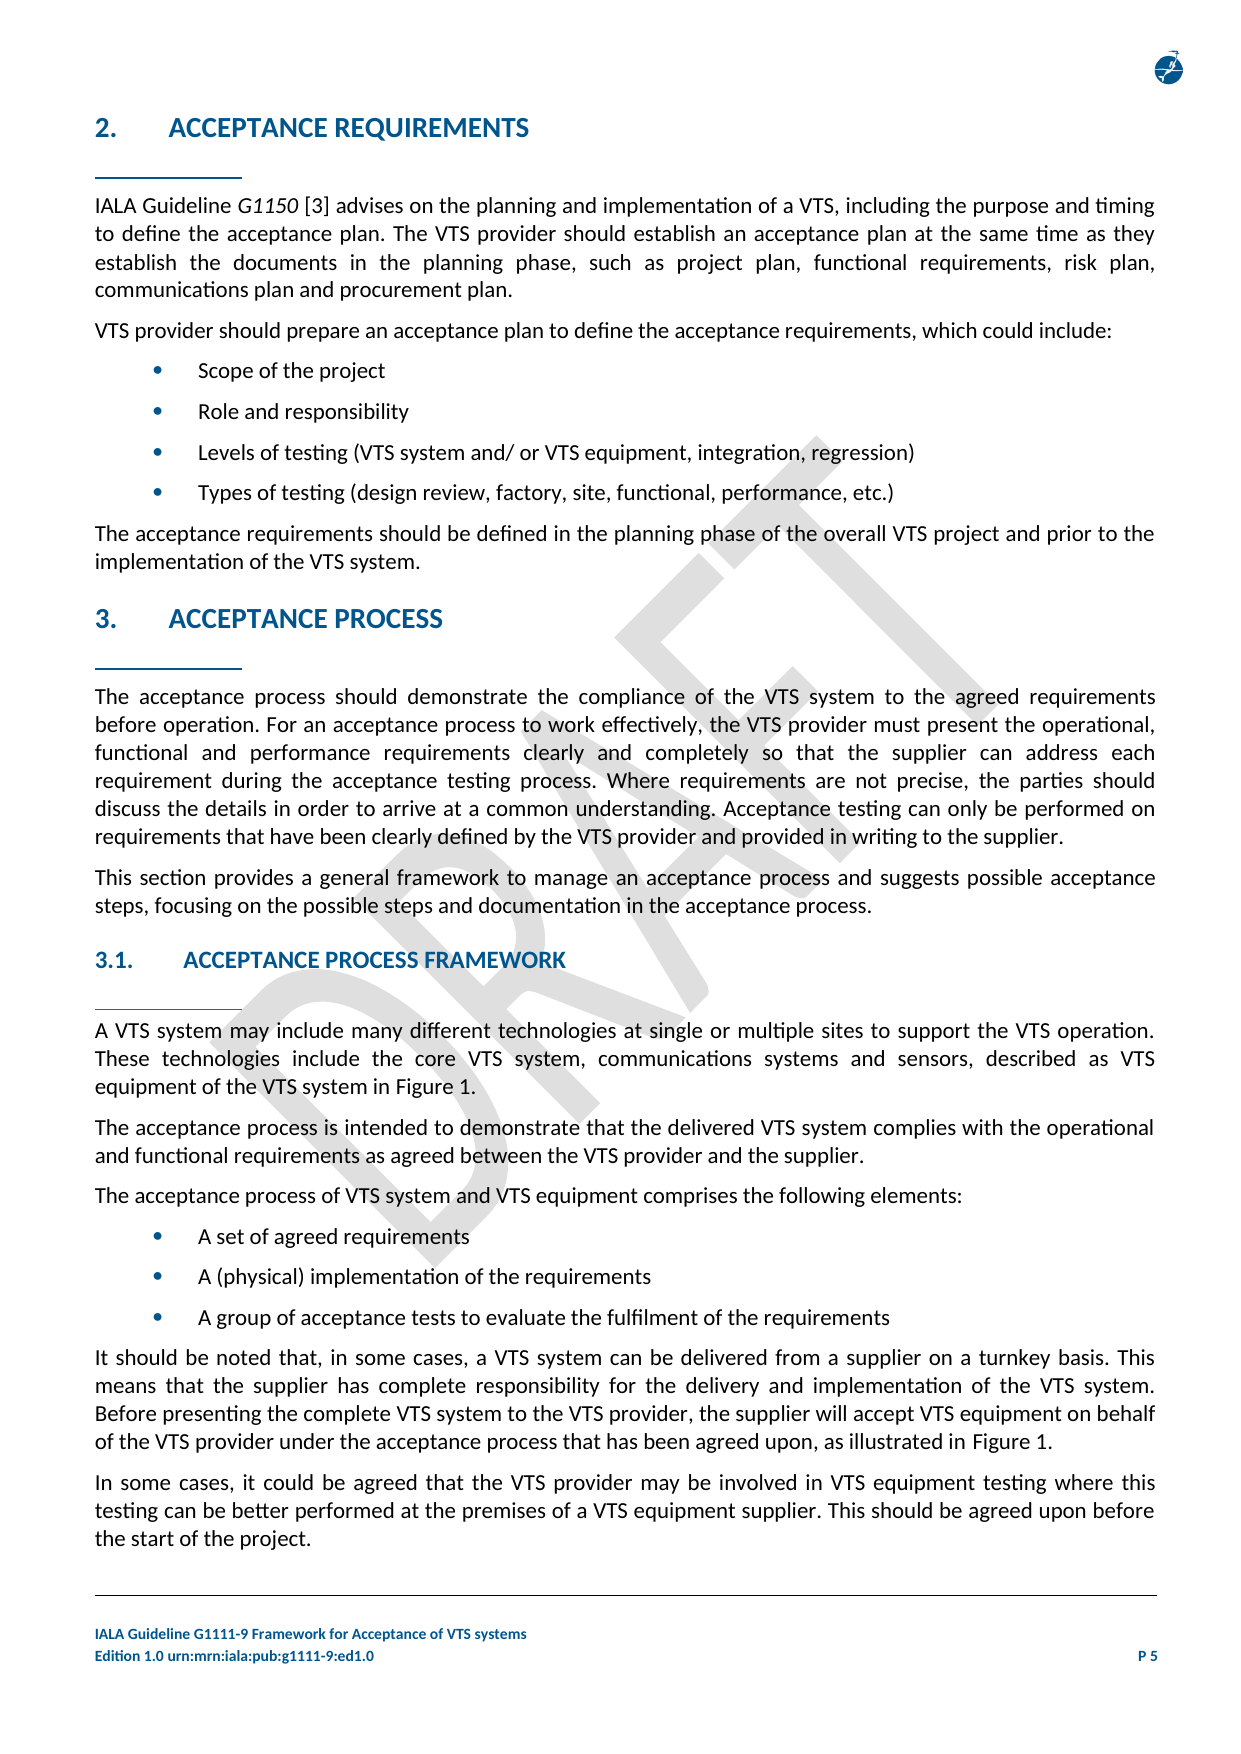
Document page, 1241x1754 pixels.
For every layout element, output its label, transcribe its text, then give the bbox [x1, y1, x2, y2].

text This section provides a general framework to manage an acceptance process and suggests possible acceptance steps, focusing on the possible steps and documentation in the acceptance process. [94, 863, 1157, 919]
subtitle Acceptance Process Framework [94, 944, 1157, 974]
text A group of acceptance tests to evaluate the fulfilment of the requirements [153, 1303, 1157, 1331]
text In some cases, it could be agreed that the VTS provider may be involved in VTS equipment testing where this testing can be better performed at the premises of a VTS equipment supplier. This should be agreed upon before the start of the project. [94, 1468, 1157, 1552]
text Levels of testing (VTS system and/ or VTS equipment, integration, regression) [153, 438, 1157, 466]
text The acceptance process should demonstrate the compliance of the VTS system to the agreed requirements before operation. For an acceptance process to work effectively, the VTS provider must present the operational, functional and performance requirements clearly and completely so that the supplier can address each requirement during the acceptance testing process. Where requirements are not precise, the parties should discuss the details in order to arrive at a common understanding. Acceptance testing can only be performed on requirements that have been clearly defined by the VTS provider and provided in writing to the supplier. [94, 682, 1157, 850]
text The acceptance process is intended to demonstrate that the delivered VTS system complies with the operational and functional requirements as agreed between the VTS provider and the supplier. [94, 1113, 1157, 1169]
picture [1123, 0, 1241, 119]
text The acceptance process of VTS system and VTS equipment comprises the following elements: [94, 1181, 1157, 1209]
text A set of agreed requirements [153, 1222, 1157, 1250]
text A VTS system may include many different technologies at single or multiple sites to support the VTS operation. These technologies include the core VTS system, communications systems and sensors, described as VTS equipment of the VTS system in Figure 1. [94, 1016, 1157, 1100]
text The acceptance requirements should be defined in the planning phase of the overall VTS project and prior to the implementation of the VTS system. [94, 519, 1157, 575]
text Types of testing (design review, factory, site, functional, performance, etc.) [153, 478, 1157, 506]
text Scope of the project [153, 357, 1157, 385]
text IALA Guideline G1150 [3] advises on the planning and implementation of a VTS, including the purpose and timing to define the acceptance plan. The VTS provider should establish an acceptance plan at the same time as they establish the documents in the planning phase, such as project plan, functional requirements, risk plan, communications plan and procurement plan. [94, 192, 1157, 304]
text A (physical) implementation of the requirements [153, 1262, 1157, 1290]
text VTS provider should prepare an acceptance plan to define the acceptance requirements, which could include: [94, 316, 1157, 344]
subtitle Acceptance Requirements [94, 109, 1157, 145]
text It should be noted that, in some cases, a VTS system can be delivered from a supplier on a turnkey basis. This means that the supplier has complete responsibility for the delivery and implementation of the VTS system. Before presenting the complete VTS system to the VTS provider, the supplier will accept VTS equipment on behalf of the VTS provider under the acceptance process that has been agreed upon, as illustrated in Figure 1. [94, 1343, 1157, 1455]
subtitle ACCEPTANCE PROCESS [94, 600, 1157, 635]
text Role and responsibility [153, 397, 1157, 425]
